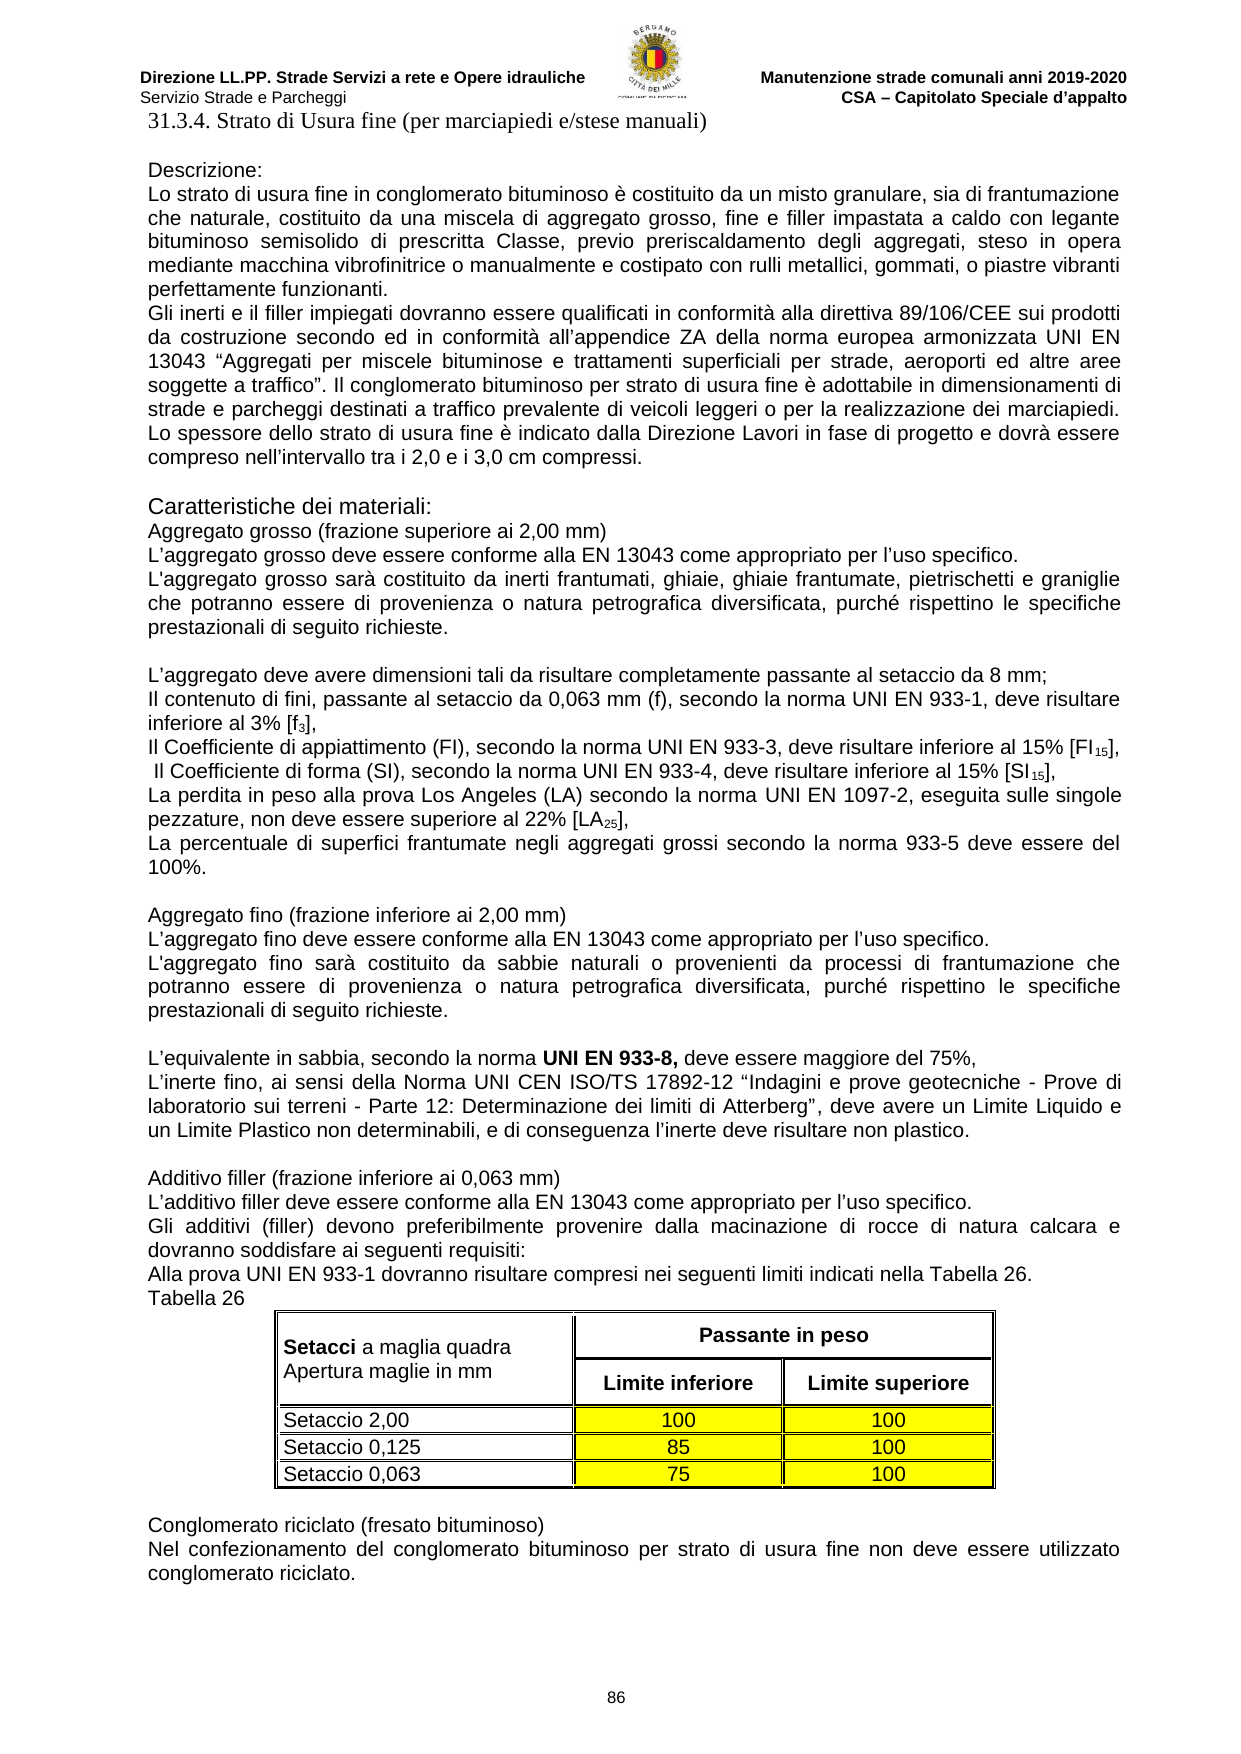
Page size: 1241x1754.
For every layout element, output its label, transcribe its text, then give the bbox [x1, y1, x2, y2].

text L’aggregato deve avere dimensioni tali da risultare completamente passante al setaccio da 8 mm; [148, 663, 1122, 687]
text Gli inerti e il filler impiegati dovranno essere qualificati in conformità alla direttiva 89/106/CEE sui prodotti da costruzione secondo ed in conformità all’appendice ZA della norma europea armonizzata UNI EN 13043 “Aggregati per miscele bituminose e trattamenti superficiali per strade, aeroporti ed altre aree soggette a traffico”. Il conglomerato bituminoso per strato di usura fine è adottabile in dimensionamenti di strade e parcheggi destinati a traffico prevalente di veicoli leggeri o per la realizzazione dei marciapiedi. Lo spessore dello strato di usura fine è indicato dalla Direzione Lavori in fase di progetto e dovrà essere compreso nell’intervallo tra i 2,0 e i 3,0 cm compressi. [148, 301, 1122, 469]
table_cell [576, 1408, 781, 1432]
text Il contenuto di fini, passante al setaccio da 0,063 mm (f), secondo la norma UNI EN 933-1, deve risultare inferiore al 3% [f3], [148, 687, 1122, 735]
text Aggregato grosso (frazione superiore ai 2,00 mm) [148, 519, 1122, 543]
text Alla prova UNI EN 933-1 dovranno risultare compresi nei seguenti limiti indicati nella Tabella 26. [148, 1262, 1122, 1286]
text Lo strato di usura fine in conglomerato bituminoso è costituito da un misto granulare, sia di frantumazione che naturale, costituito da una miscela di aggregato grosso, fine e filler impastata a caldo con legante bituminoso semisolido di prescritta Classe, previo preriscaldamento degli aggregati, steso in opera mediante macchina vibrofinitrice o manualmente e costipato con rulli metallici, gommati, o piastre vibranti perfettamente funzionanti. [148, 181, 1122, 301]
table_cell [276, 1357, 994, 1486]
text Descrizione: [148, 157, 1122, 181]
text L’inerte fino, ai sensi della Norma UNI CEN ISO/TS 17892-12 “Indagini e prove geotecniche - Prove di laboratorio sui terreni - Parte 12: Determinazione dei limiti di Atterberg”, deve avere un Limite Liquido e un Limite Plastico non determinabili, e di conseguenza l’inerte deve risultare non plastico. [148, 1070, 1122, 1142]
text L'aggregato grosso sarà costituito da inerti frantumati, ghiaie, ghiaie frantumate, pietrischetti e graniglie che potranno essere di provenienza o natura petrografica diversificata, purché rispettino le specifiche prestazionali di seguito richieste. [148, 567, 1122, 639]
text Il Coefficiente di forma (SI), secondo la norma UNI EN 933-4, deve risultare inferiore al 15% [SI15], [148, 759, 1122, 783]
text L’additivo filler deve essere conforme alla EN 13043 come appropriato per l’uso specifico. [148, 1190, 1122, 1214]
text Aggregato fino (frazione inferiore ai 2,00 mm) [148, 902, 1122, 926]
text Il Coefficiente di appiattimento (FI), secondo la norma UNI EN 933-3, deve risultare inferiore al 15% [FI15], [148, 735, 1122, 759]
text L’aggregato fino deve essere conforme alla EN 13043 come appropriato per l’uso specifico. [148, 926, 1122, 950]
text Caratteristiche dei materiali: [148, 493, 1122, 519]
text Tabella 26 [148, 1286, 1122, 1310]
text Conglomerato riciclato (fresato bituminoso) [148, 1513, 1122, 1537]
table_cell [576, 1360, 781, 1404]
text Gli additivi (filler) devono preferibilmente provenire dalla macinazione di rocce di natura calcara e dovranno soddisfare ai seguenti requisiti: [148, 1214, 1122, 1262]
picture [617, 25, 687, 97]
text Additivo filler (frazione inferiore ai 0,063 mm) [148, 1166, 1122, 1190]
text L’equivalente in sabbia, secondo la norma UNI EN 933-8, deve essere maggiore del 75%, [148, 1046, 1122, 1070]
text L’aggregato grosso deve essere conforme alla EN 13043 come appropriato per l’uso specifico. [148, 543, 1122, 567]
text La perdita in peso alla prova Los Angeles (LA) secondo la norma UNI EN 1097-2, eseguita sulle singole pezzature, non deve essere superiore al 22% [LA25], [148, 783, 1122, 831]
text Nel confezionamento del conglomerato bituminoso per strato di usura fine non deve essere utilizzato conglomerato riciclato. [148, 1537, 1122, 1585]
text La percentuale di superfici frantumate negli aggregati grossi secondo la norma 933-5 deve essere del 100%. [148, 831, 1122, 878]
text L'aggregato fino sarà costituito da sabbie naturali o provenienti da processi di frantumazione che potranno essere di provenienza o natura petrografica diversificata, purché rispettino le specifiche prestazionali di seguito richieste. [148, 950, 1122, 1022]
subtitle 31.3.4. Strato di Usura fine (per marciapiedi e/stese manuali) [148, 106, 1122, 133]
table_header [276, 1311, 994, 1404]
